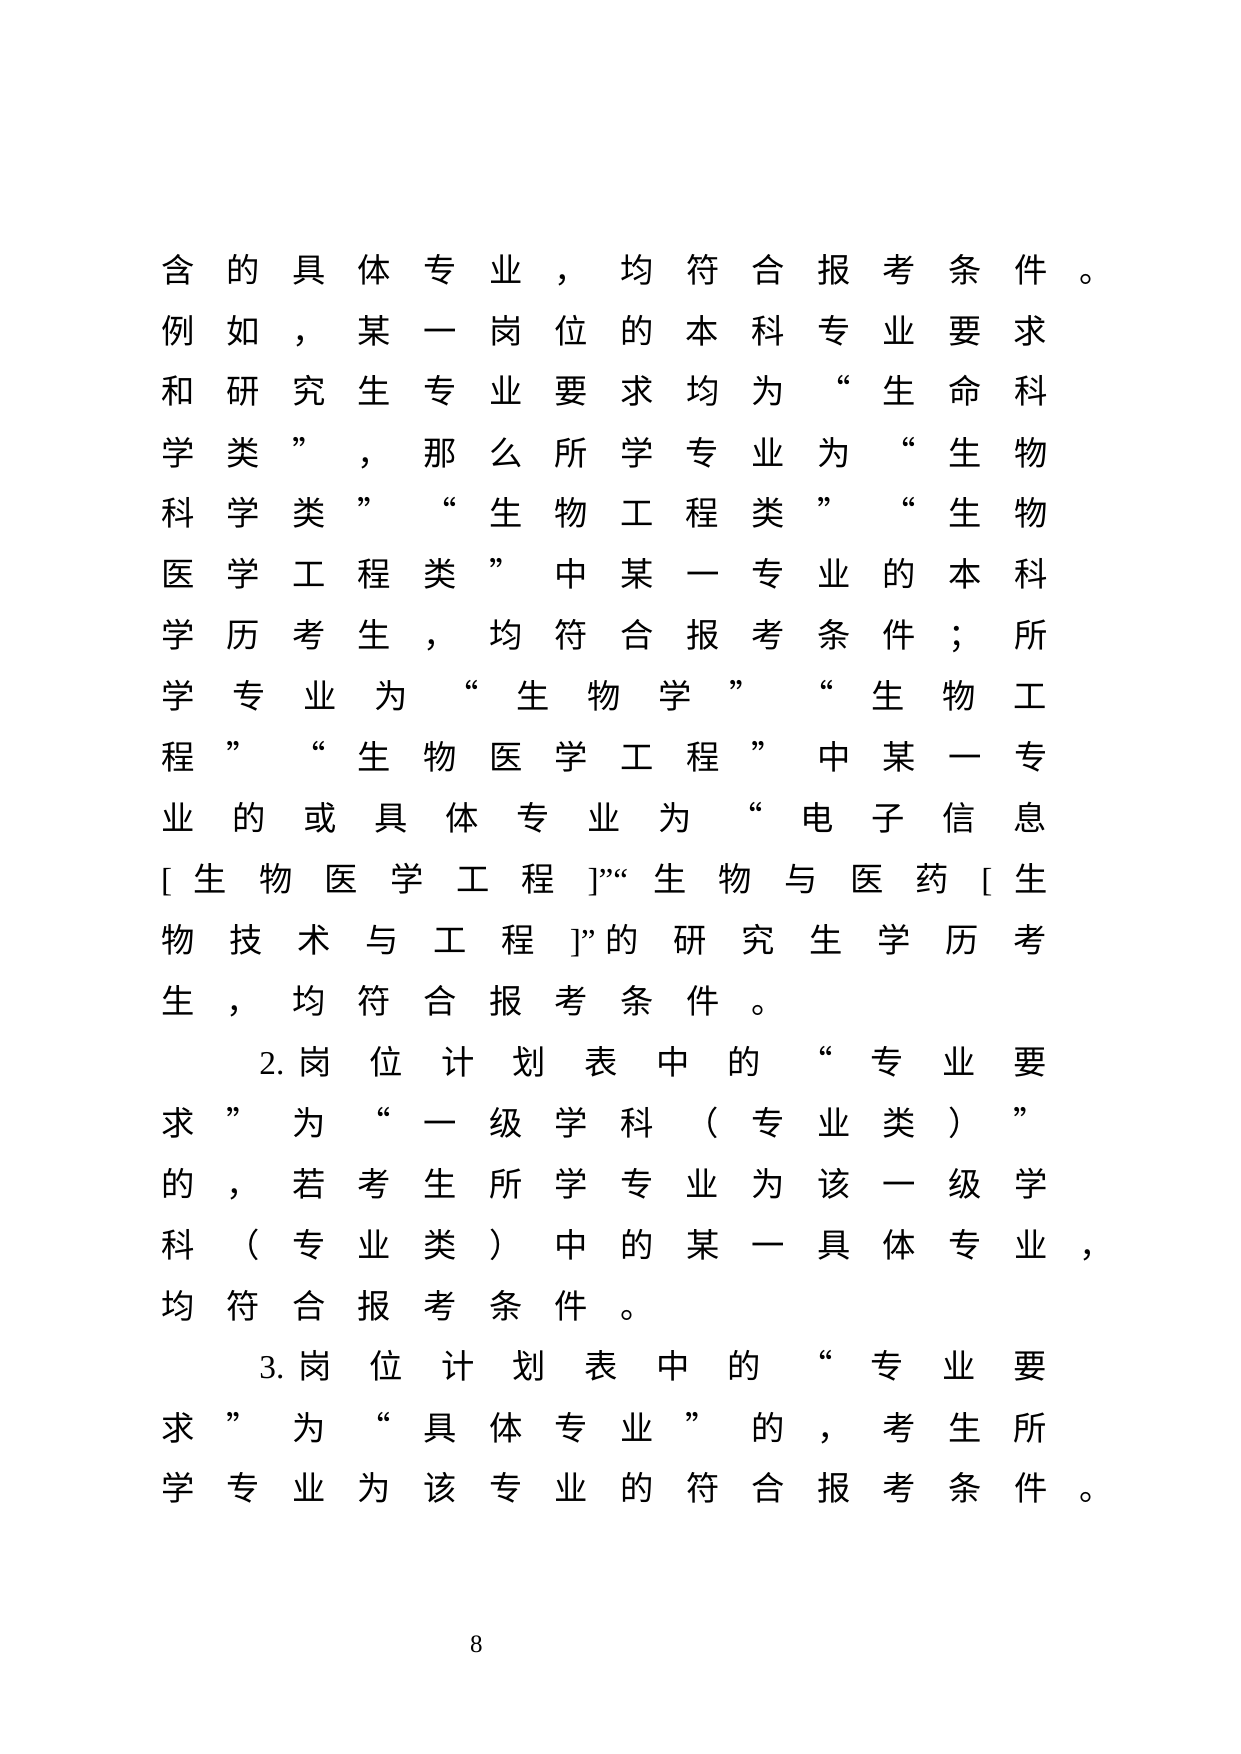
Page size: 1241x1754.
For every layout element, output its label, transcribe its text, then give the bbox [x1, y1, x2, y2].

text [161, 237, 1079, 1029]
text 2.岗位计划表中的“专业要求”为“一级学科（专业类）”的，若考生所学专业为该一级学科（专业类）中的某一具体专业，均符合报考条件。 [161, 1029, 1079, 1334]
text 3.岗位计划表中的“专业要求”为“具体专业”的，考生所学专业为该专业的符合报考条件。 [161, 1334, 1079, 1517]
